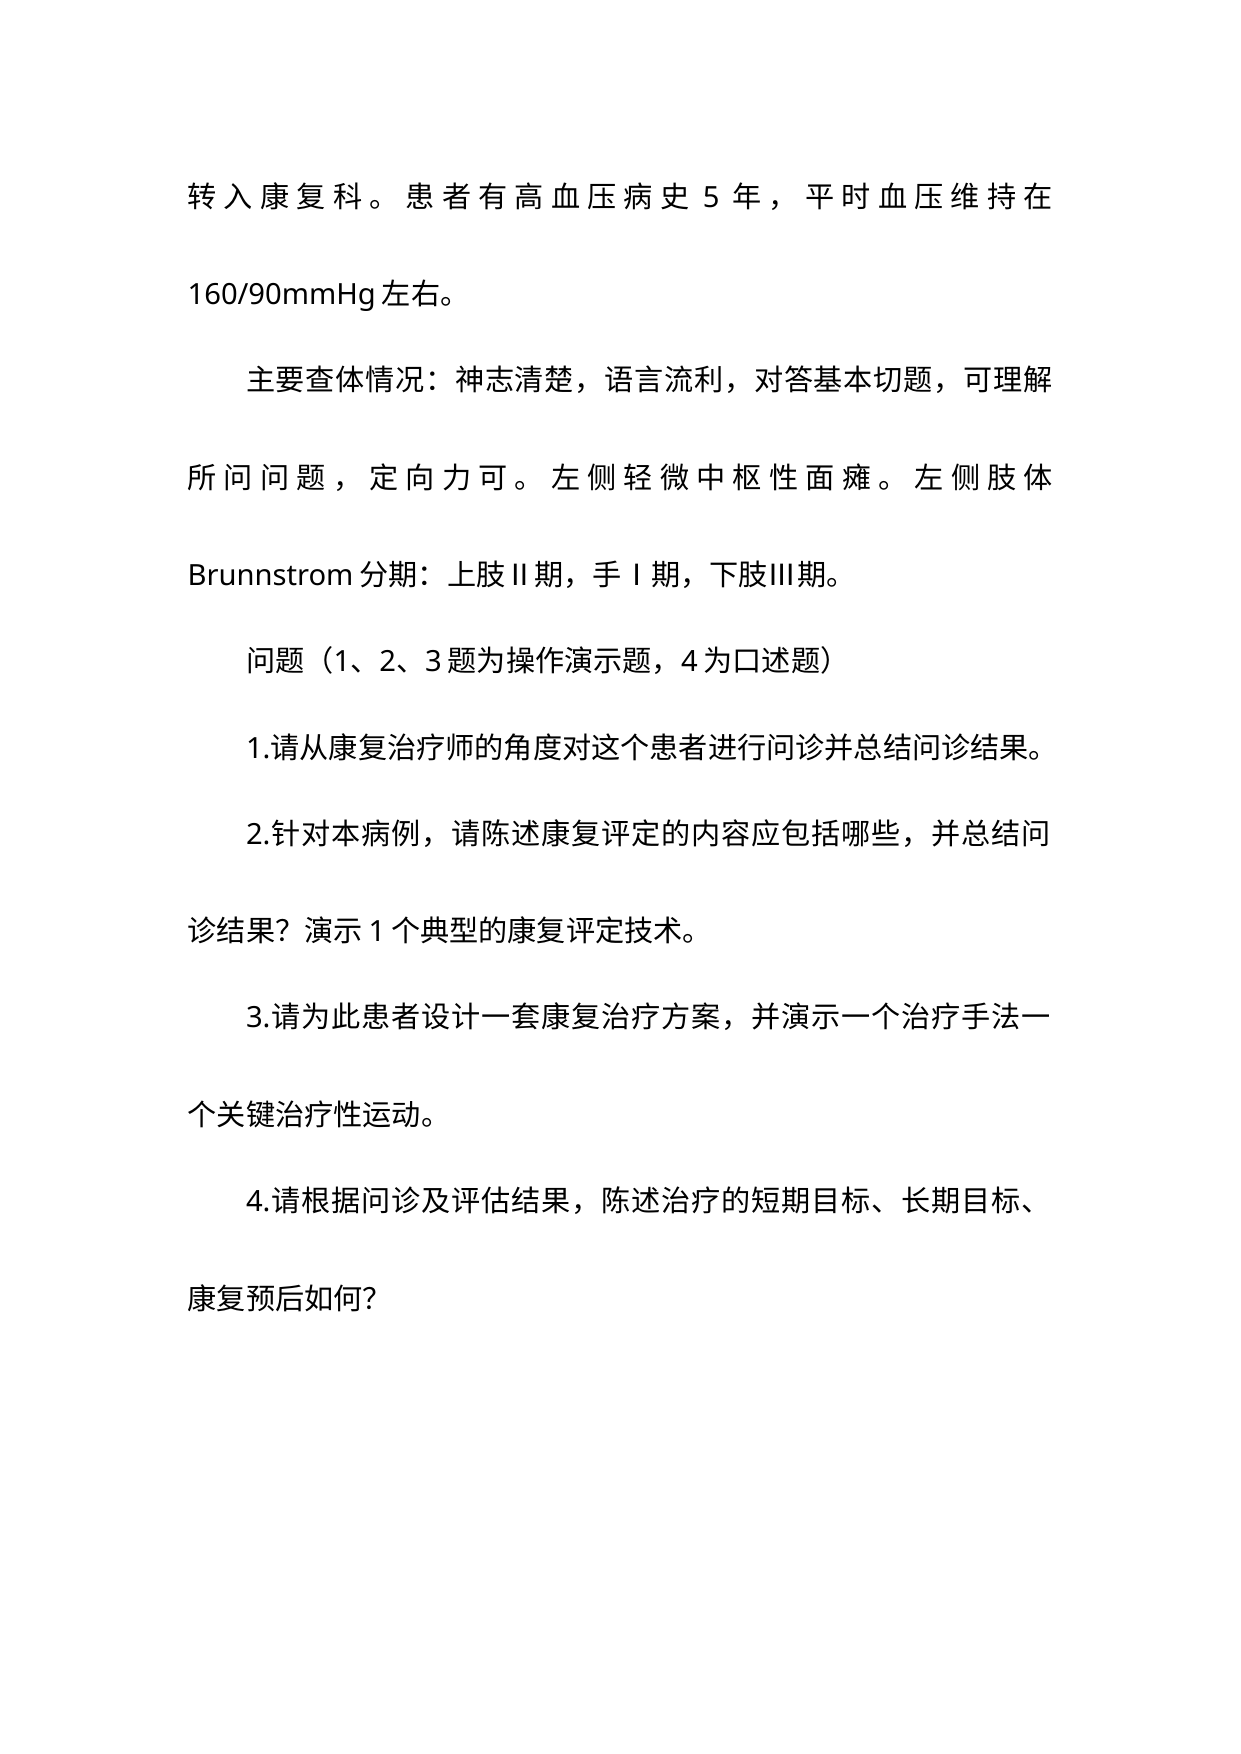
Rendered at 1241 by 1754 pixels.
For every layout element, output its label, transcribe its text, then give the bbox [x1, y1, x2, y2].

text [187, 162, 1053, 324]
text 1.请从康复治疗师的角度对这个患者进行问诊并总结问诊结果。 [187, 713, 1053, 778]
text 2.针对本病例，请陈述康复评定的内容应包括哪些，并总结问诊结果？演示1个典型的康复评定技术。 [187, 799, 1053, 962]
text 3.请为此患者设计一套康复治疗方案，并演示一个治疗手法一个关键治疗性运动。 [187, 983, 1053, 1145]
text 问题（1、2、3题为操作演示题，4为口述题） [187, 627, 1053, 692]
text 4.请根据问诊及评估结果，陈述治疗的短期目标、长期目标、康复预后如何？ [187, 1166, 1053, 1329]
text 主要查体情况：神志清楚，语言流利，对答基本切题，可理解所问问题，定向力可。左侧轻微中枢性面瘫。左侧肢体Brunnstrom分期：上肢Ⅱ期，手Ⅰ期，下肢Ⅲ期。 [187, 346, 1053, 606]
